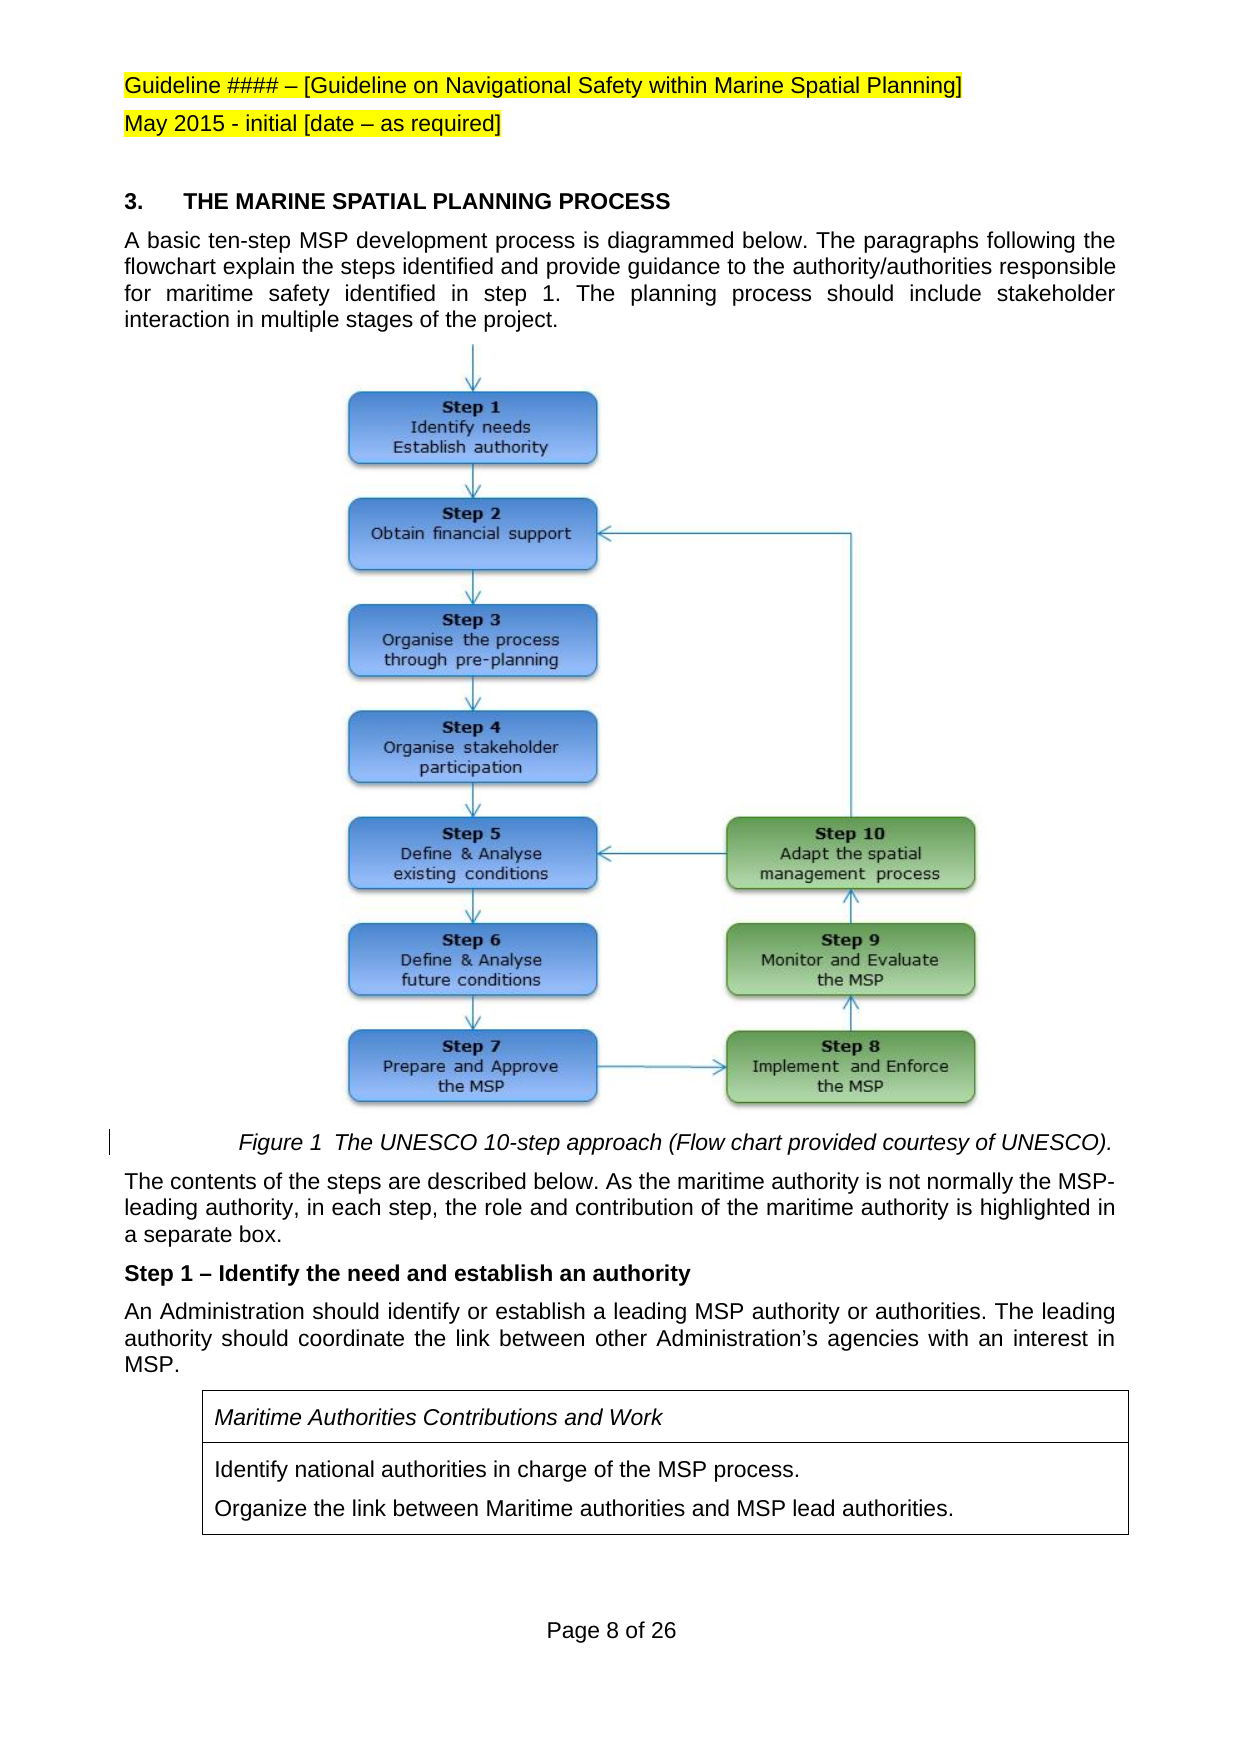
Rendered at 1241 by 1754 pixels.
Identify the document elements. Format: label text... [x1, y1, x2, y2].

list The UNESCO 10-step approach (Flow chart provided courtesy of UNESCO). [235, 1129, 1116, 1155]
text An Administration should identify or establish a leading MSP authority or authorities. The leading authority should coordinate the link between other Administration’s agencies with an interest in MSP. [124, 1298, 1116, 1377]
table_cell Identify national authorities in charge of the MSP process. Organize the link between Maritime authorities and MSP lead authorities. [203, 1443, 1128, 1533]
text Step 1 – Identify the need and establish an authority [124, 1259, 1116, 1286]
picture [341, 344, 983, 1117]
subtitle THe Marine spatial planning process [124, 188, 1116, 214]
text The contents of the steps are described below. As the maritime authority is not normally the MSP-leading authority, in each step, the role and contribution of the maritime authority is highlighted in a separate box. [124, 1168, 1116, 1247]
table_header Maritime Authorities Contributions and Work [203, 1391, 1128, 1442]
text A basic ten-step MSP development process is diagrammed below. The paragraphs following the flowchart explain the steps identified and provide guidance to the authority/authorities responsible for maritime safety identified in step 1. The planning process should include stakeholder interaction in multiple stages of the project. [124, 227, 1116, 332]
